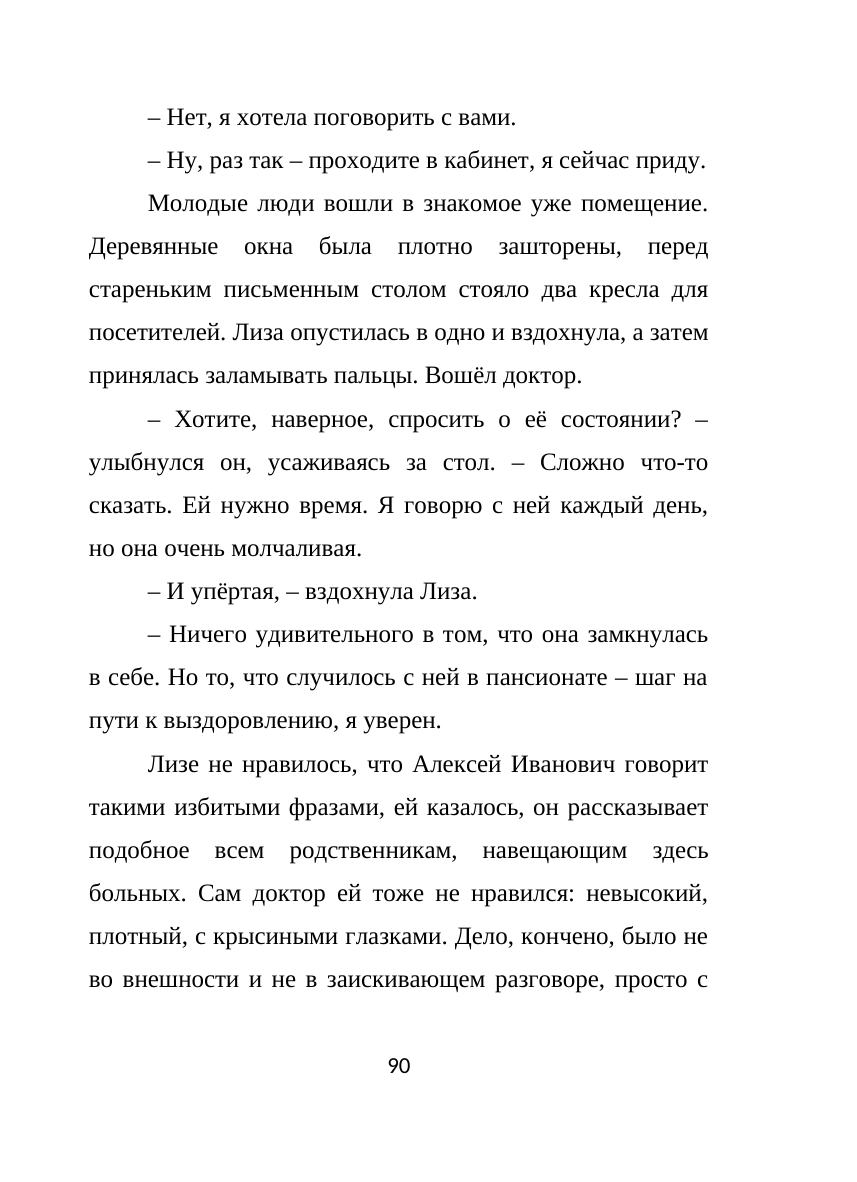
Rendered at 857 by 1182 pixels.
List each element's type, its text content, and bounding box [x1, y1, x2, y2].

text – Ну, раз так – проходите в кабинет, я сейчас приду. [89, 145, 709, 174]
text – И упёртая, – вздохнула Лиза. [89, 576, 709, 605]
text – Хотите, наверное, спросить о её состоянии? – улыбнулся он, усаживаясь за стол. – Сложно что-то сказать. Ей нужно время. Я говорю с ней каждый день, но она очень молчаливая. [89, 404, 709, 562]
text – Ничего удивительного в том, что она замкнулась в себе. Но то, что случилось с ней в пансионате – шаг на пути к выздоровлению, я уверен. [89, 619, 709, 734]
text – Нет, я хотела поговорить с вами. [89, 102, 709, 131]
text Молодые люди вошли в знакомое уже помещение. Деревянные окна была плотно зашторены, перед стареньким письменным столом стояло два кресла для посетителей. Лиза опустилась в одно и вздохнула, а затем принялась заламывать пальцы. Вошёл доктор. [89, 188, 709, 389]
